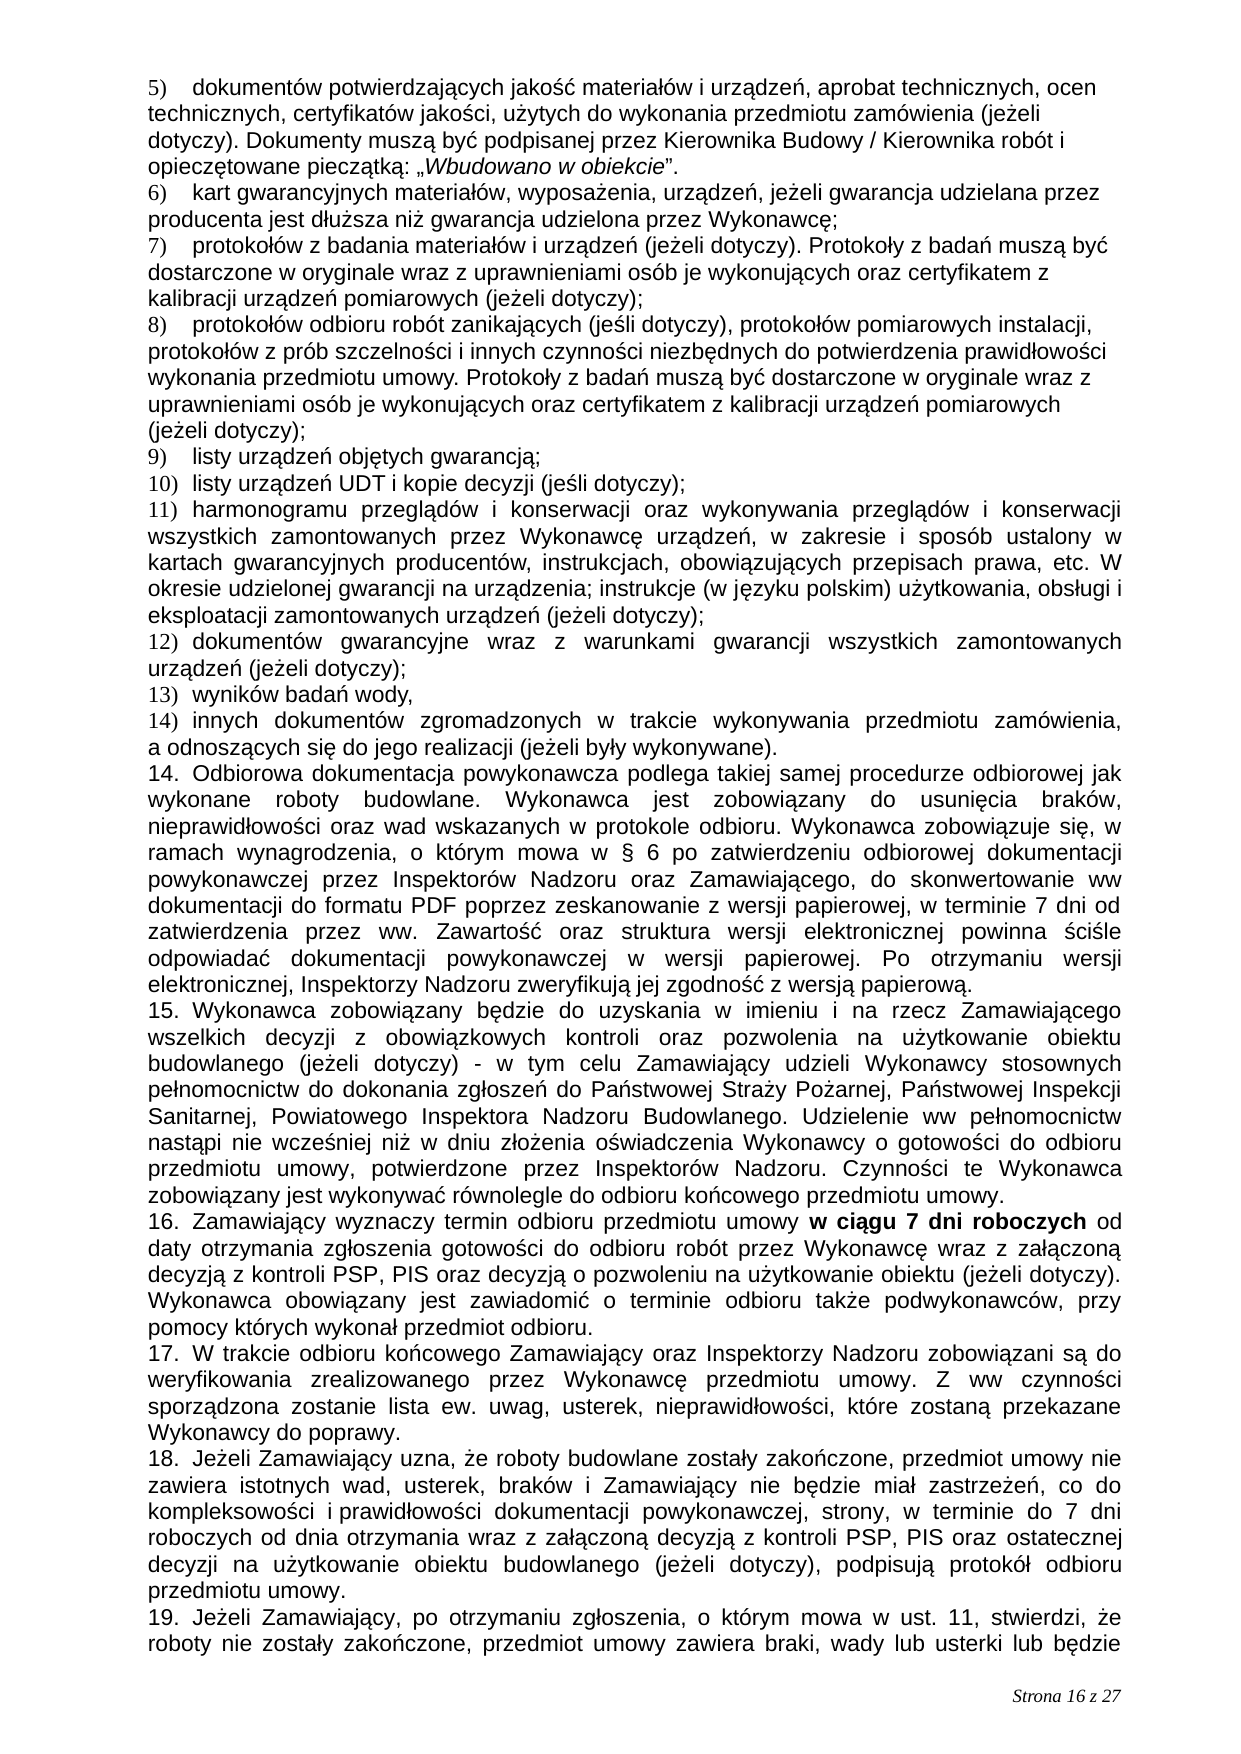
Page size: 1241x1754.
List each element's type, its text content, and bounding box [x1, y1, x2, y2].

list Odbiorowa dokumentacja powykonawcza podlega takiej samej procedurze odbiorowej jak wykonane roboty budowlane. Wykonawca jest zobowiązany do usunięcia braków, nieprawidłowości oraz wad wskazanych w protokole odbioru. Wykonawca zobowiązuje się, w ramach wynagrodzenia, o którym mowa w § 6 po zatwierdzeniu odbiorowej dokumentacji powykonawczej przez Inspektorów Nadzoru oraz Zamawiającego, do skonwertowanie ww dokumentacji do formatu PDF poprzez zeskanowanie z wersji papierowej, w terminie 7 dni od zatwierdzenia przez ww. Zawartość oraz struktura wersji elektronicznej powinna ściśle odpowiadać dokumentacji powykonawczej w wersji papierowej. Po otrzymaniu wersji elektronicznej, Inspektorzy Nadzoru zweryfikują jej zgodność z wersją papierową. [148, 760, 1122, 997]
list dokumentów potwierdzających jakość materiałów i urządzeń, aprobat technicznych, ocen technicznych, certyfikatów jakości, użytych do wykonania przedmiotu zamówienia (jeżeli dotyczy). Dokumenty muszą być podpisanej przez Kierownika Budowy / Kierownika robót i opieczętowane pieczątką: „Wbudowano w obiekcie”. [148, 74, 1122, 179]
list innych dokumentów zgromadzonych w trakcie wykonywania przedmiotu zamówienia, a odnoszących się do jego realizacji (jeżeli były wykonywane). [148, 707, 1122, 760]
list harmonogramu przeglądów i konserwacji oraz wykonywania przeglądów i konserwacji wszystkich zamontowanych przez Wykonawcę urządzeń, w zakresie i sposób ustalony w kartach gwarancyjnych producentów, instrukcjach, obowiązujących przepisach prawa, etc. W okresie udzielonej gwarancji na urządzenia; instrukcje (w języku polskim) użytkowania, obsługi i eksploatacji zamontowanych urządzeń (jeżeli dotyczy); [148, 496, 1122, 628]
list kart gwarancyjnych materiałów, wyposażenia, urządzeń, jeżeli gwarancja udzielana przez producenta jest dłuższa niż gwarancja udzielona przez Wykonawcę; [148, 179, 1122, 232]
list listy urządzeń objętych gwarancją; [148, 443, 1122, 470]
list Wykonawca zobowiązany będzie do uzyskania w imieniu i na rzecz Zamawiającego wszelkich decyzji z obowiązkowych kontroli oraz pozwolenia na użytkowanie obiektu budowlanego (jeżeli dotyczy) - w tym celu Zamawiający udzieli Wykonawcy stosownych pełnomocnictw do dokonania zgłoszeń do Państwowej Straży Pożarnej, Państwowej Inspekcji Sanitarnej, Powiatowego Inspektora Nadzoru Budowlanego. Udzielenie ww pełnomocnictw nastąpi nie wcześniej niż w dniu złożenia oświadczenia Wykonawcy o gotowości do odbioru przedmiotu umowy, potwierdzone przez Inspektorów Nadzoru. Czynności te Wykonawca zobowiązany jest wykonywać równolegle do odbioru końcowego przedmiotu umowy. [148, 997, 1122, 1208]
list protokołów odbioru robót zanikających (jeśli dotyczy), protokołów pomiarowych instalacji, protokołów z prób szczelności i innych czynności niezbędnych do potwierdzenia prawidłowości wykonania przedmiotu umowy. Protokoły z badań muszą być dostarczone w oryginale wraz z uprawnieniami osób je wykonujących oraz certyfikatem z kalibracji urządzeń pomiarowych (jeżeli dotyczy); [148, 311, 1122, 443]
list Zamawiający wyznaczy termin odbioru przedmiotu umowy w ciągu 7 dni roboczych od daty otrzymania zgłoszenia gotowości do odbioru robót przez Wykonawcę wraz z załączoną decyzją z kontroli PSP, PIS oraz decyzją o pozwoleniu na użytkowanie obiektu (jeżeli dotyczy). Wykonawca obowiązany jest zawiadomić o terminie odbioru także podwykonawców, przy pomocy których wykonał przedmiot odbioru. [148, 1208, 1122, 1340]
list wyników badań wody, [148, 681, 1122, 707]
list protokołów z badania materiałów i urządzeń (jeżeli dotyczy). Protokoły z badań muszą być dostarczone w oryginale wraz z uprawnieniami osób je wykonujących oraz certyfikatem z kalibracji urządzeń pomiarowych (jeżeli dotyczy); [148, 232, 1122, 311]
list listy urządzeń UDT i kopie decyzji (jeśli dotyczy); [148, 470, 1122, 496]
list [148, 1603, 1122, 1656]
list W trakcie odbioru końcowego Zamawiający oraz Inspektorzy Nadzoru zobowiązani są do weryfikowania zrealizowanego przez Wykonawcę przedmiotu umowy. Z ww czynności sporządzona zostanie lista ew. uwag, usterek, nieprawidłowości, które zostaną przekazane Wykonawcy do poprawy. [148, 1340, 1122, 1445]
list dokumentów gwarancyjne wraz z warunkami gwarancji wszystkich zamontowanych urządzeń (jeżeli dotyczy); [148, 628, 1122, 681]
list Jeżeli Zamawiający uzna, że roboty budowlane zostały zakończone, przedmiot umowy nie zawiera istotnych wad, usterek, braków i Zamawiający nie będzie miał zastrzeżeń, co do kompleksowości i prawidłowości dokumentacji powykonawczej, strony, w terminie do 7 dni roboczych od dnia otrzymania wraz z załączoną decyzją z kontroli PSP, PIS oraz ostatecznej decyzji na użytkowanie obiektu budowlanego (jeżeli dotyczy), podpisują protokół odbioru przedmiotu umowy. [148, 1445, 1122, 1603]
